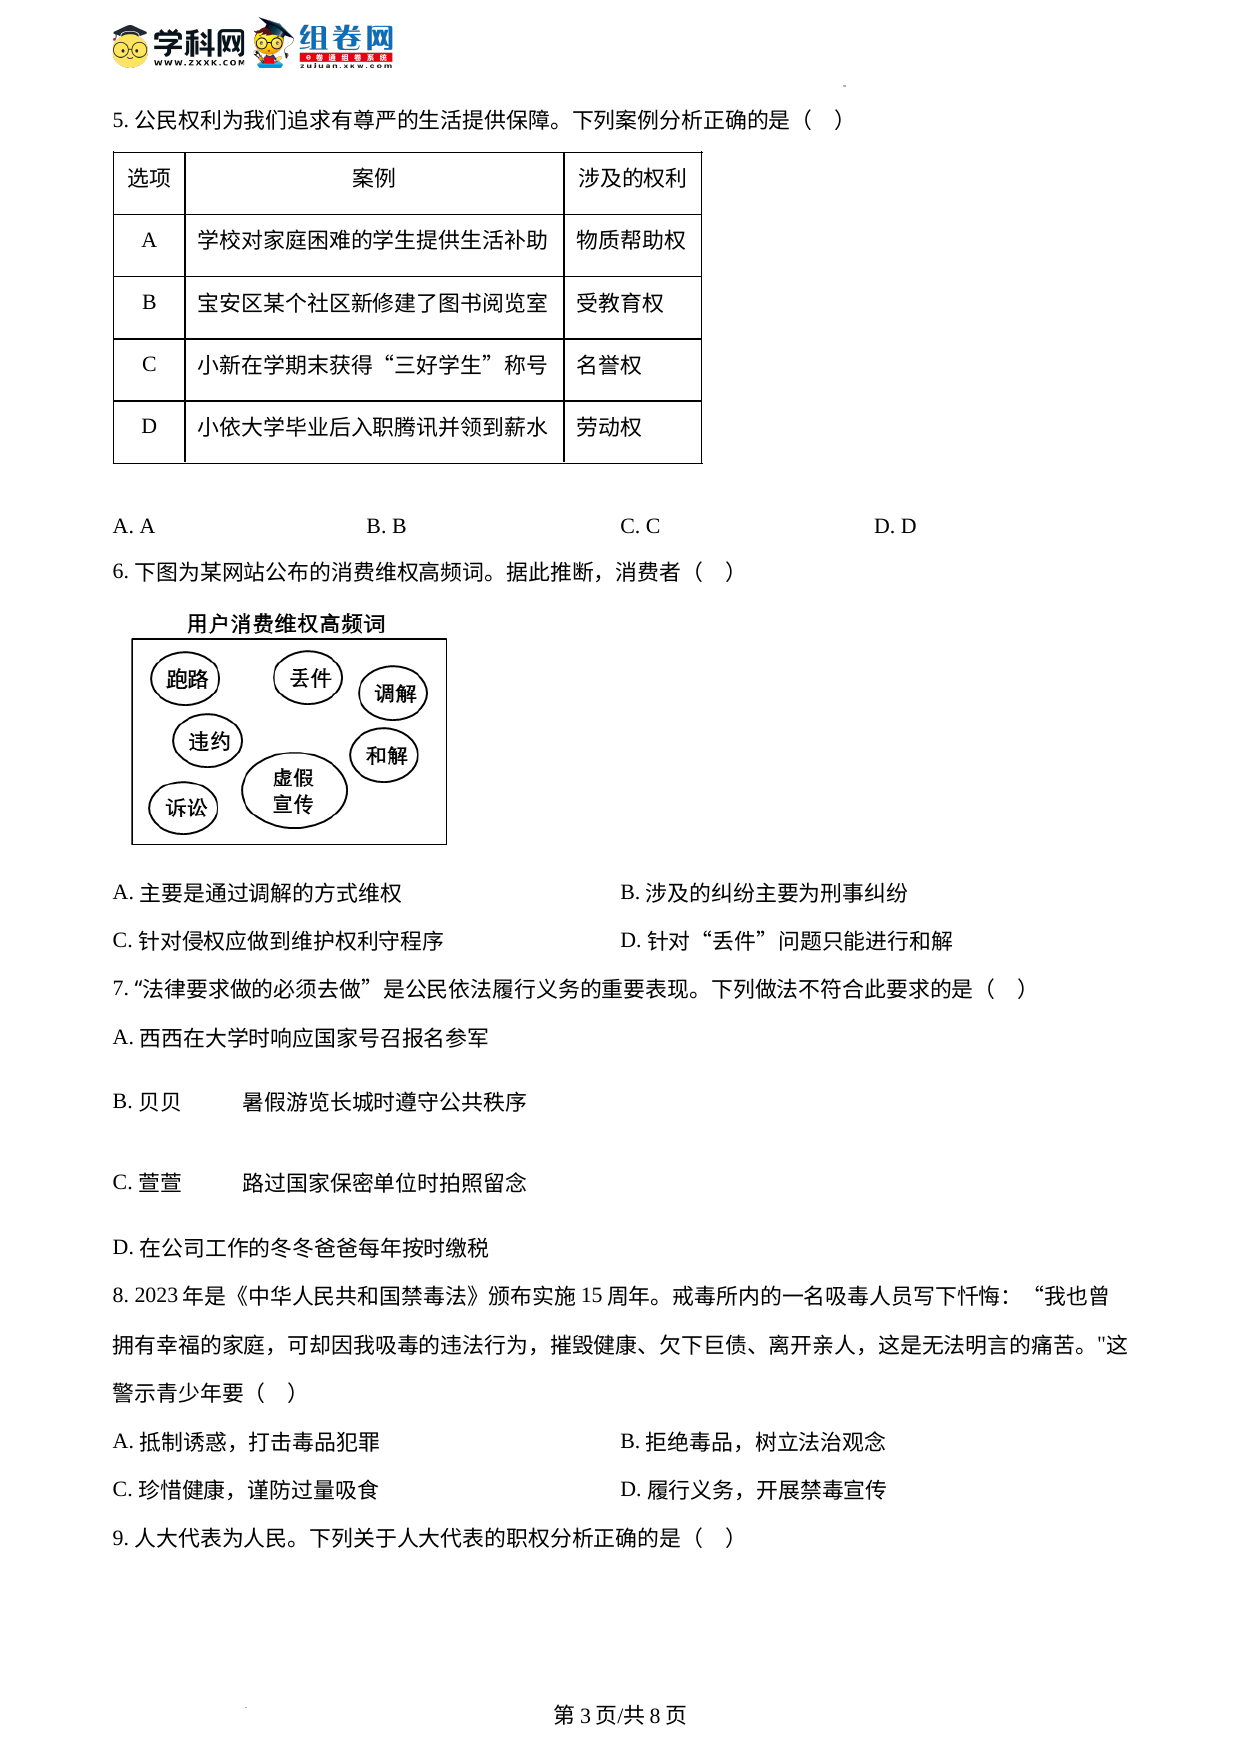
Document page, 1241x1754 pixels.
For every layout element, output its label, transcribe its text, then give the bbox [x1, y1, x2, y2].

table_cell D [114, 402, 184, 462]
table_header 涉及的权利 [565, 153, 701, 214]
text D. 在公司工作的冬冬爸爸每年按时缴税 [112, 1230, 1128, 1263]
table_header 案例 [186, 153, 563, 214]
text C. 珍惜健康，谨防过量吸食 D. 履行义务，开展禁毒宣传 [112, 1473, 1128, 1505]
table_cell 名誉权 [565, 340, 701, 400]
table_cell 小依大学毕业后入职腾讯并领到薪水 [186, 402, 563, 462]
table_cell 学校对家庭困难的学生提供生活补助 [186, 215, 563, 276]
table_cell 小新在学期末获得“三好学生”称号 [186, 340, 563, 400]
text 7. “法律要求做的必须去做”是公民依法履行义务的重要表现。下列做法不符合此要求的是（ ） [112, 972, 1128, 1004]
text A. A B. B C. C D. D [112, 509, 1128, 542]
table_header 选项 [114, 153, 184, 214]
text A. 抵制诱惑，打击毒品犯罪 B. 拒绝毒品，树立法治观念 [112, 1424, 1128, 1457]
text B. 贝贝暑假游览长城时遵守公共秩序 [112, 1068, 1128, 1133]
text 6. 下图为某网站公布的消费维权高频词。据此推断，消费者（ ） [112, 554, 1128, 587]
text 5. 公民权利为我们追求有尊严的生活提供保障。下列案例分析正确的是（ ） [112, 103, 1128, 136]
table_cell 劳动权 [565, 402, 701, 462]
text C. 针对侵权应做到维护权利守程序 D. 针对“丢件”问题只能进行和解 [112, 923, 1128, 956]
text 8. 2023年是《中华人民共和国禁毒法》颁布实施15周年。戒毒所内的一名吸毒人员写下忏悔：“我也曾拥有幸福的家庭，可却因我吸毒的违法行为，摧毁健康、欠下巨债、离开亲人，这是无法明言的痛苦。"这警示青少年要（ ） [112, 1278, 1128, 1408]
table_cell 物质帮助权 [565, 215, 701, 276]
picture [253, 17, 393, 68]
text A. 主要是通过调解的方式维权 B. 涉及的纠纷主要为刑事纠纷 [112, 875, 1128, 908]
table_cell 受教育权 [565, 277, 701, 338]
table_cell 宝安区某个社区新修建了图书阅览室 [186, 277, 563, 338]
table_cell C [114, 340, 184, 400]
text A. 西西在大学时响应国家号召报名参军 [112, 1020, 1128, 1053]
text C. 萱萱路过国家保密单位时拍照留念 [112, 1149, 1128, 1214]
table_cell B [114, 277, 184, 338]
table_cell A [114, 215, 184, 276]
text 9. 人大代表为人民。下列关于人大代表的职权分析正确的是（ ） [112, 1521, 1128, 1553]
picture [131, 602, 447, 845]
picture [112, 25, 245, 68]
